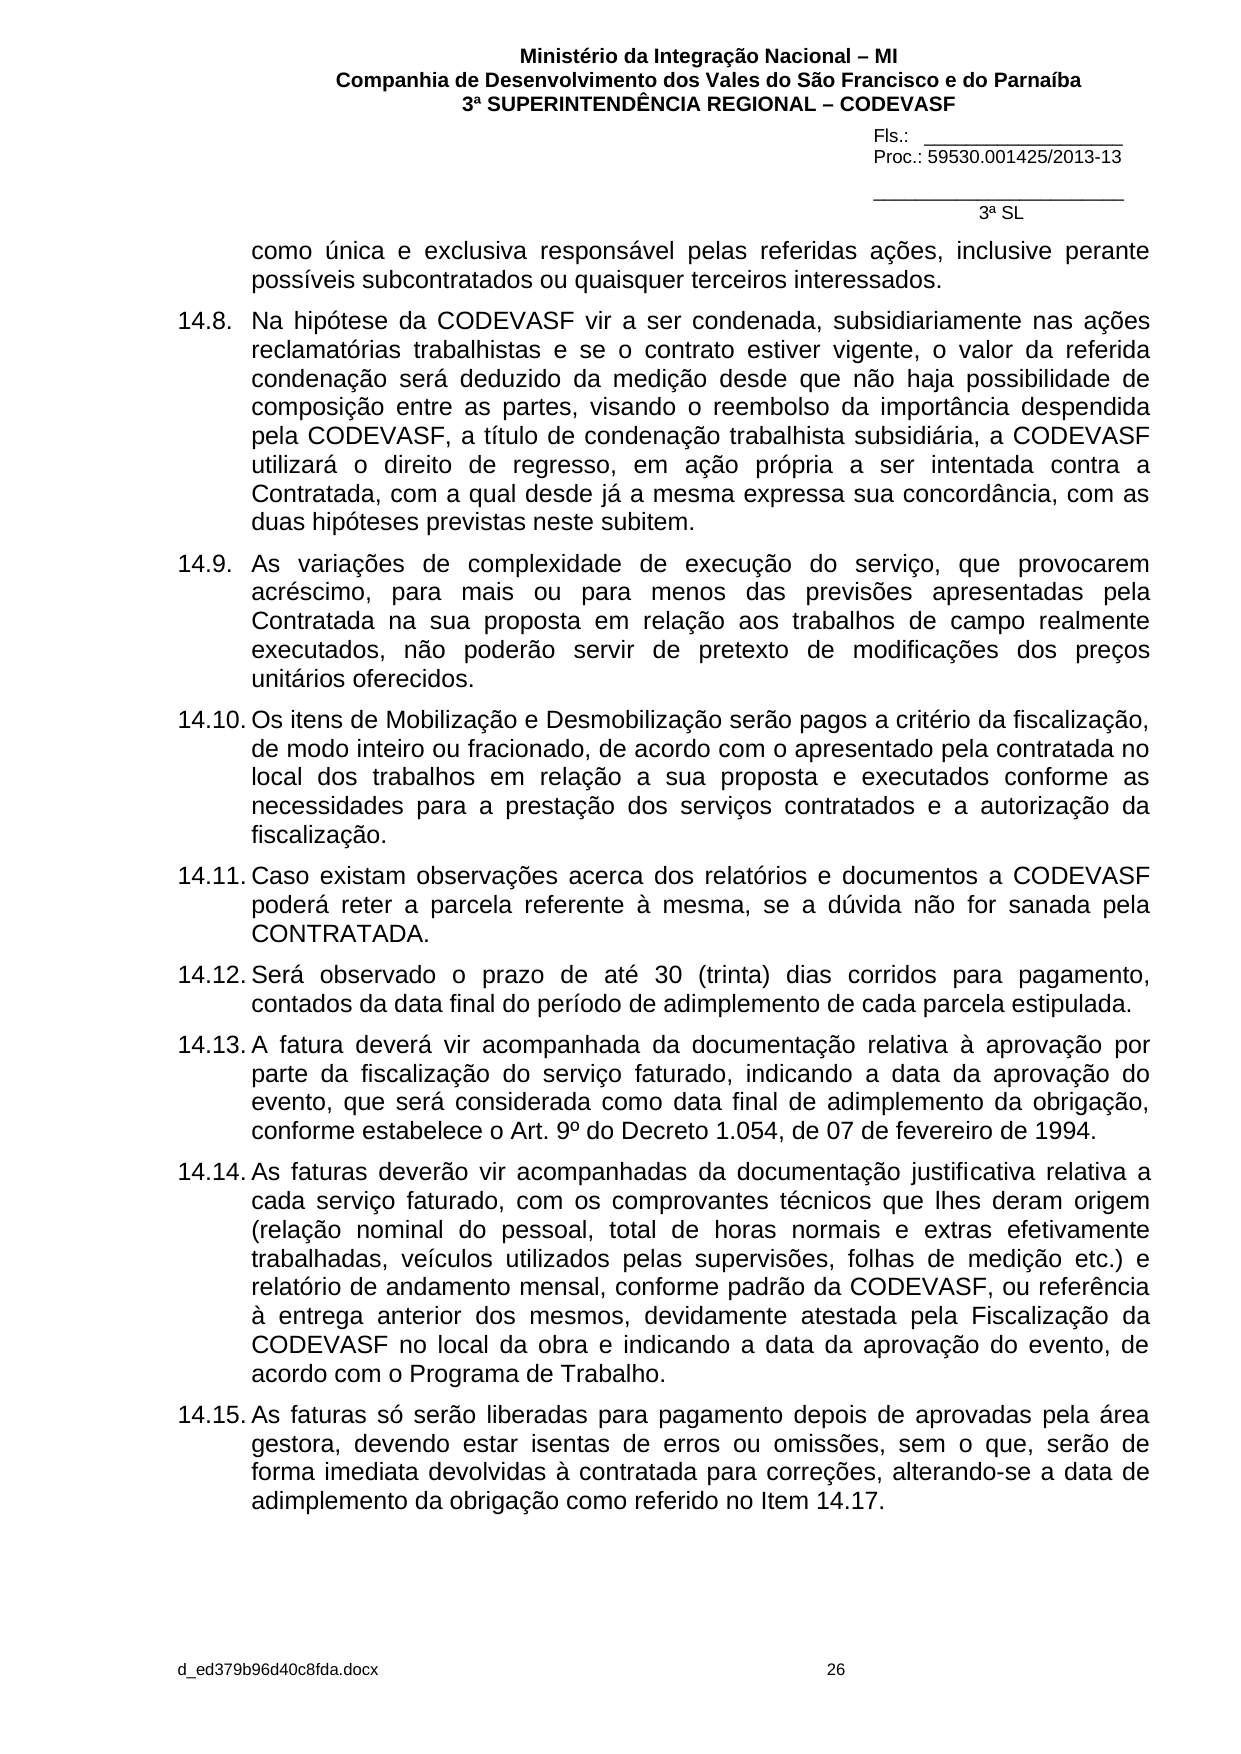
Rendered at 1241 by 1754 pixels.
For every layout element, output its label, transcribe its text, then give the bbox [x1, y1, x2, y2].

text As variações de complexidade de execução do serviço, que provocarem acréscimo, para mais ou para menos das previsões apresentadas pela Contratada na sua proposta em relação aos trabalhos de campo realmente executados, não poderão servir de pretexto de modificações dos preços unitários oferecidos. [177, 548, 1152, 692]
text Será observado o prazo de até 30 (trinta) dias corridos para pagamento, contados da data final do período de adimplemento de cada parcela estipulada. [177, 960, 1152, 1017]
text Caso existam observações acerca dos relatórios e documentos a CODEVASF poderá reter a parcela referente à mesma, se a dúvida não for sanada pela CONTRATADA. [177, 861, 1152, 947]
text As faturas só serão liberadas para pagamento depois de aprovadas pela área gestora, devendo estar isentas de erros ou omissões, sem o que, serão de forma imediata devolvidas à contratada para correções, alterando-se a data de adimplemento da obrigação como referido no Item 14.17. [177, 1400, 1152, 1515]
text Os itens de Mobilização e Desmobilização serão pagos a critério da fiscalização, de modo inteiro ou fracionado, de acordo com o apresentado pela contratada no local dos trabalhos em relação a sua proposta e executados conforme as necessidades para a prestação dos serviços contratados e a autorização da fiscalização. [177, 705, 1152, 848]
text Na hipótese da CODEVASF vir a ser condenada, subsidiariamente nas ações reclamatórias trabalhistas e se o contrato estiver vigente, o valor da referida condenação será deduzido da medição desde que não haja possibilidade de composição entre as partes, visando o reembolso da importância despendida pela CODEVASF, a título de condenação trabalhista subsidiária, a CODEVASF utilizará o direito de regresso, em ação própria a ser intentada contra a Contratada, com a qual desde já a mesma expressa sua concordância, com as duas hipóteses previstas neste subitem. [177, 306, 1152, 536]
text As faturas deverão vir acompanhadas da documentação justificativa relativa a cada serviço faturado, com os comprovantes técnicos que lhes deram origem (relação nominal do pessoal, total de horas normais e extras efetivamente trabalhadas, veículos utilizados pelas supervisões, folhas de medição etc.) e relatório de andamento mensal, conforme padrão da CODEVASF, ou referência à entrega anterior dos mesmos, devidamente atestada pela Fiscalização da CODEVASF no local da obra e indicando a data da aprovação do evento, de acordo com o Programa de Trabalho. [177, 1157, 1152, 1387]
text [177, 236, 1152, 293]
text A fatura deverá vir acompanhada da documentação relativa à aprovação por parte da fiscalização do serviço faturado, indicando a data da aprovação do evento, que será considerada como data final de adimplemento da obrigação, conforme estabelece o Art. 9º do Decreto 1.054, de 07 de fevereiro de 1994. [177, 1030, 1152, 1145]
